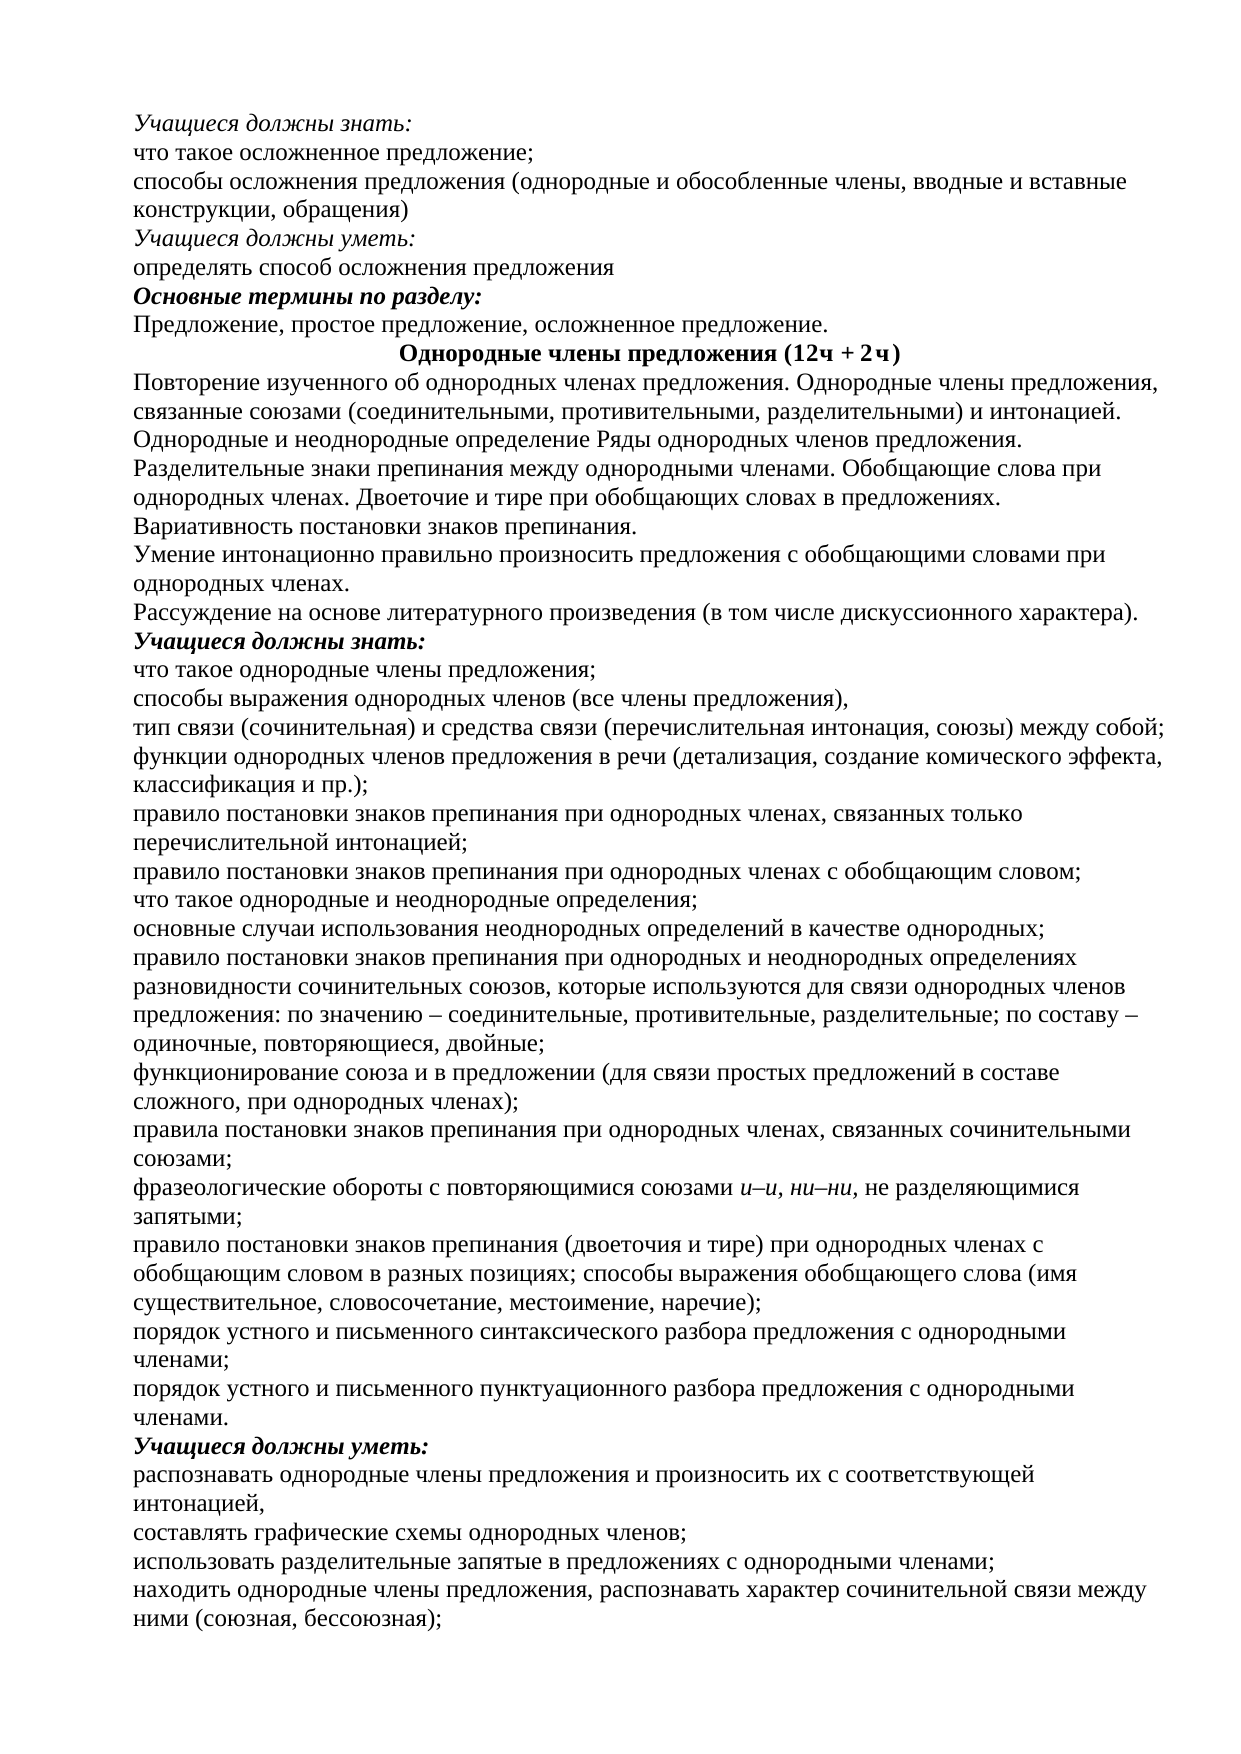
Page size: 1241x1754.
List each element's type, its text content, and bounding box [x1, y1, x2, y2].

text порядок устного и письменного пунктуационного разбора предложения с однородными членами. [133, 1373, 1166, 1431]
text что такое осложненное предложение; [133, 137, 1166, 166]
text способы осложнения предложения (однородные и обособленные члены, вводные и вставные конструкции, обращения) [133, 166, 1166, 223]
text Рассуждение на основе литературного произведения (в том числе дискуссионного характера). [133, 597, 1166, 626]
text использовать разделительные запятые в предложениях с однородными членами; [133, 1546, 1166, 1574]
text Учащиеся должны уметь: [133, 223, 1166, 252]
text правило постановки знаков препинания (двоеточия и тире) при однородных членах с обобщающим словом в разных позициях; способы выражения обобщающего слова (имя существительное, словосочетание, местоимение, наречие); [133, 1229, 1166, 1316]
text составлять графические схемы однородных членов; [133, 1517, 1166, 1546]
text что такое однородные члены предложения; [133, 654, 1166, 683]
text основные случаи использования неоднородных определений в качестве однородных; [133, 913, 1166, 942]
text правило постановки знаков препинания при однородных и неоднородных определениях разновидности сочинительных союзов, которые используются для связи однородных членов предложения: по значению – соединительные, противительные, разделительные; по составу – одиночные, повторяющиеся, двойные; [133, 942, 1166, 1057]
text фразеологические обороты с повторяющимися союзами и–и, ни–ни, не разделяющимися запятыми; [133, 1172, 1166, 1229]
text правило постановки знаков препинания при однородных членах с обобщающим словом; [133, 856, 1166, 884]
text порядок устного и письменного синтаксического разбора предложения с однородными членами; [133, 1316, 1166, 1373]
text правила постановки знаков препинания при однородных членах, связанных сочинительными союзами; [133, 1114, 1166, 1172]
text определять способ осложнения предложения [133, 252, 1166, 281]
text распознавать однородные члены предложения и произносить их с соответствующей интонацией, [133, 1459, 1166, 1517]
text Однородные члены предложения (12ч + 2ч) [133, 338, 1166, 367]
text Учащиеся должны знать: [133, 626, 1166, 654]
text тип связи (сочинительная) и средства связи (перечислительная интонация, союзы) между собой; [133, 712, 1166, 741]
text Основные термины по разделу: [133, 281, 1166, 309]
text функции однородных членов предложения в речи (детализация, создание комического эффекта, классификация и пр.); [133, 741, 1166, 798]
text что такое однородные и неоднородные определения; [133, 884, 1166, 913]
text Умение интонационно правильно произносить предложения с обобщающими словами при однородных членах. [133, 539, 1166, 597]
text Предложение, простое предложение, осложненное предложение. [133, 309, 1166, 338]
text правило постановки знаков препинания при однородных членах, связанных только перечислительной интонацией; [133, 798, 1166, 856]
text функционирование союза и в предложении (для связи простых предложений в составе сложного, при однородных членах); [133, 1057, 1166, 1114]
text Учащиеся должны уметь: [133, 1431, 1166, 1459]
text находить однородные члены предложения, распознавать характер сочинительной связи между ними (союзная, бессоюзная); [133, 1574, 1166, 1632]
text Повторение изученного об однородных членах предложения. Однородные члены предложения, связанные союзами (соединительными, противительными, разделительными) и интонацией. Однородные и неоднородные определение Ряды однородных членов предложения. Разделительные знаки препинания между однородными членами. Обобщающие слова при однородных членах. Двоеточие и тире при обобщающих словах в предложениях. [133, 367, 1166, 511]
text Учащиеся должны знать: [133, 108, 1166, 137]
text Вариативность постановки знаков препинания. [133, 511, 1166, 539]
text способы выражения однородных членов (все члены предложения), [133, 683, 1166, 712]
